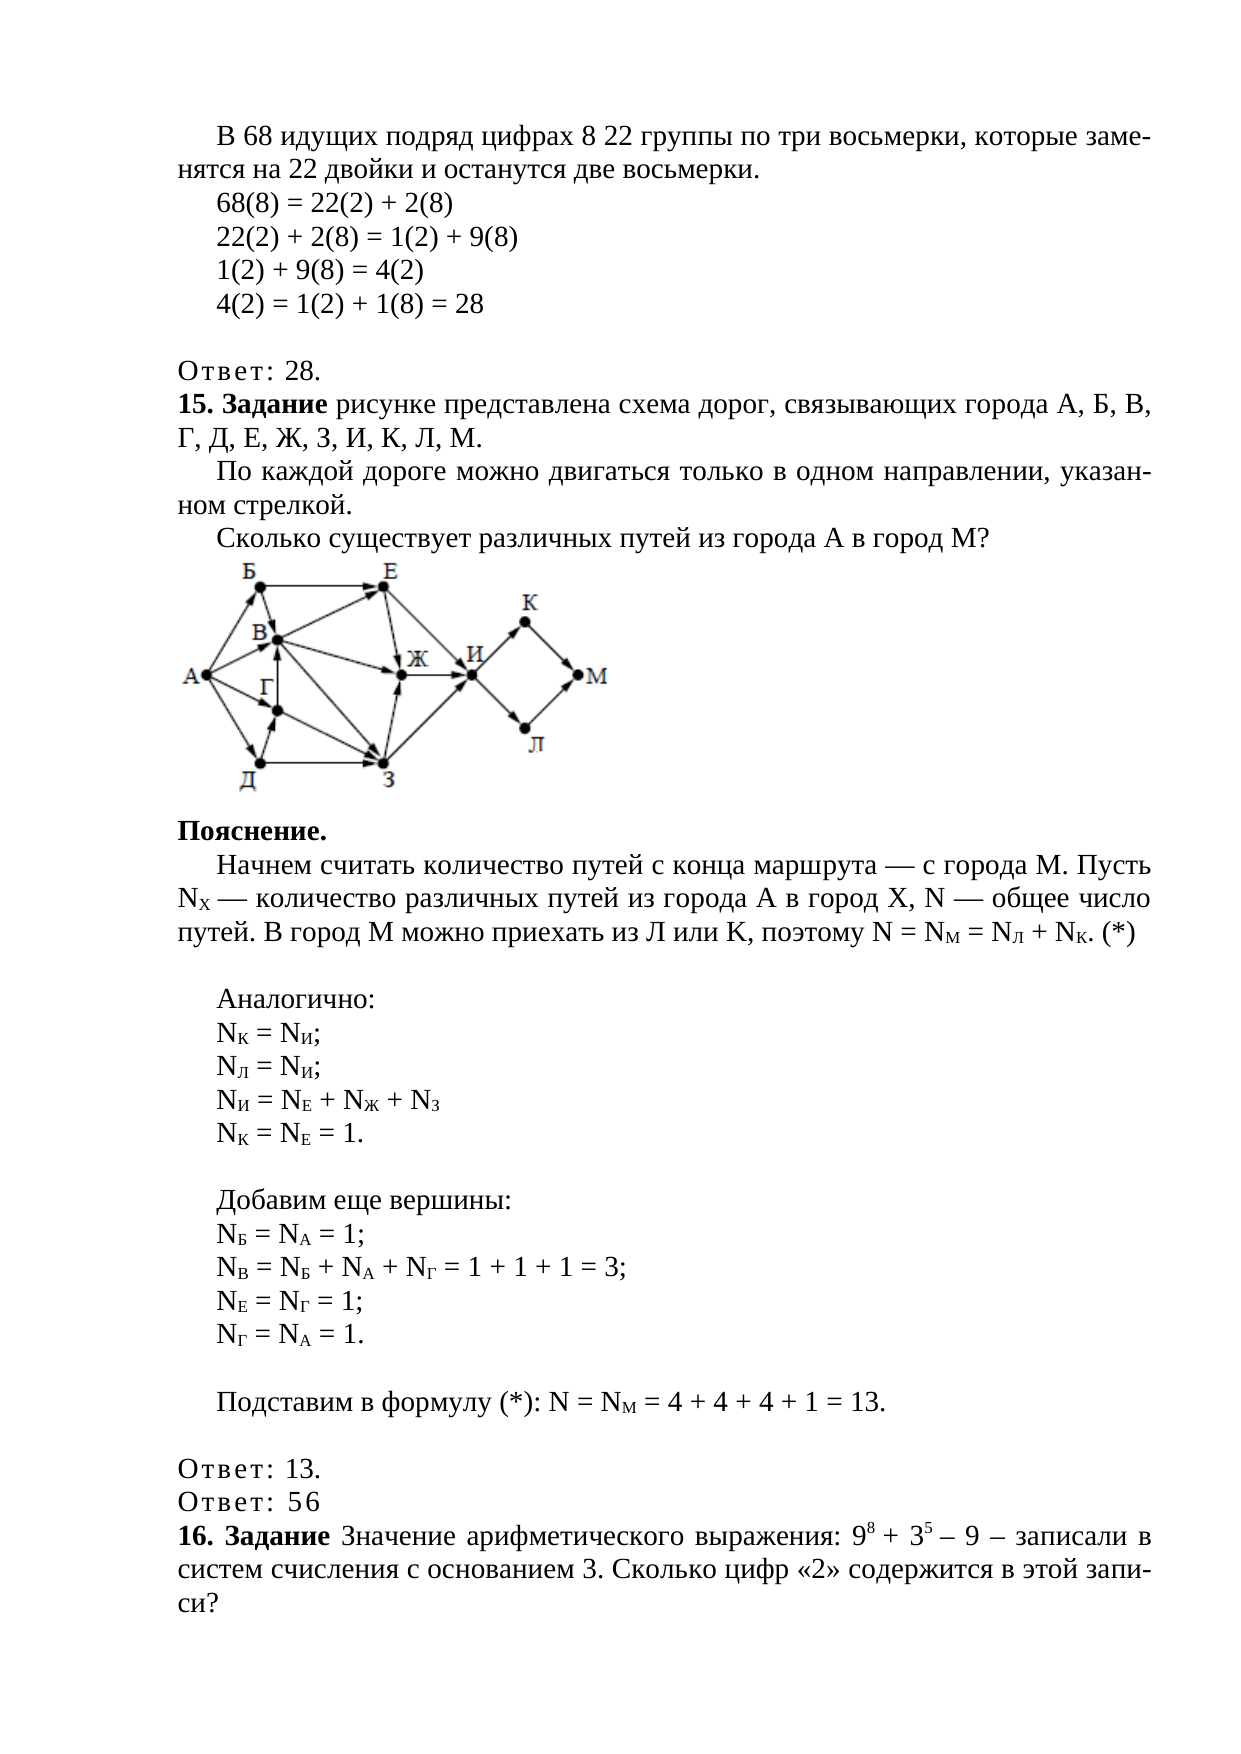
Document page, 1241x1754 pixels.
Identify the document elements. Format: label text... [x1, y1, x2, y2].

text Добавим еще вершины: [177, 1182, 1152, 1216]
text NК = NИ; [177, 1015, 1152, 1048]
text NВ = NБ + NА + NГ = 1 + 1 + 1 = 3; [177, 1249, 1152, 1283]
text NК = NЕ = 1. [177, 1115, 1152, 1149]
text 22(2) + 2(8) = 1(2) + 9(8) [177, 219, 1152, 252]
text В 68 идущих подряд цифрах 8 22 группы по три восьмерки, которые заменятся на 22 двойки и останутся две восьмерки. [177, 118, 1152, 185]
text Ответ: 28. [177, 353, 1152, 386]
picture [177, 554, 618, 814]
text 15. Задание рисунке представлена схема дорог, связывающих города А, Б, В, Г, Д, Е, Ж, З, И, К, Л, М. [177, 386, 1152, 453]
text 4(2) = 1(2) + 1(8) = 28 [177, 286, 1152, 319]
text Аналогично: [177, 981, 1152, 1015]
text 16. Задание Значение арифметического выражения: 98 + 35 – 9 – записали в систем счисления с основанием 3. Сколько цифр «2» содержится в этой записи? [177, 1518, 1152, 1618]
text Ответ: 56 [177, 1484, 1152, 1518]
text 1(2) + 9(8) = 4(2) [177, 252, 1152, 286]
text Начнем считать количество путей с конца маршрута — с города М. Пусть NX — количество различных путей из города А в город X, N — общее число путей. В город М можно приехать из Л или K, поэтому N = NМ = NЛ + NК. (*) [177, 847, 1152, 948]
text Сколько существует различных путей из города А в город М? [177, 521, 1152, 554]
text Ответ: 13. [177, 1451, 1152, 1484]
text NБ = NA = 1; [177, 1216, 1152, 1249]
text Подставим в формулу (*): N = NM = 4 + 4 + 4 + 1 = 13. [177, 1384, 1152, 1417]
text 68(8) = 22(2) + 2(8) [177, 185, 1152, 219]
text NЕ = NГ = 1; [177, 1283, 1152, 1317]
text Пояснение. [177, 813, 1152, 847]
text NИ = NЕ + NЖ + NЗ [177, 1082, 1152, 1115]
text По каждой дороге можно двигаться только в одном направлении, указанном стрелкой. [177, 453, 1152, 521]
text NГ = NA = 1. [177, 1317, 1152, 1350]
text NЛ = NИ; [177, 1048, 1152, 1082]
